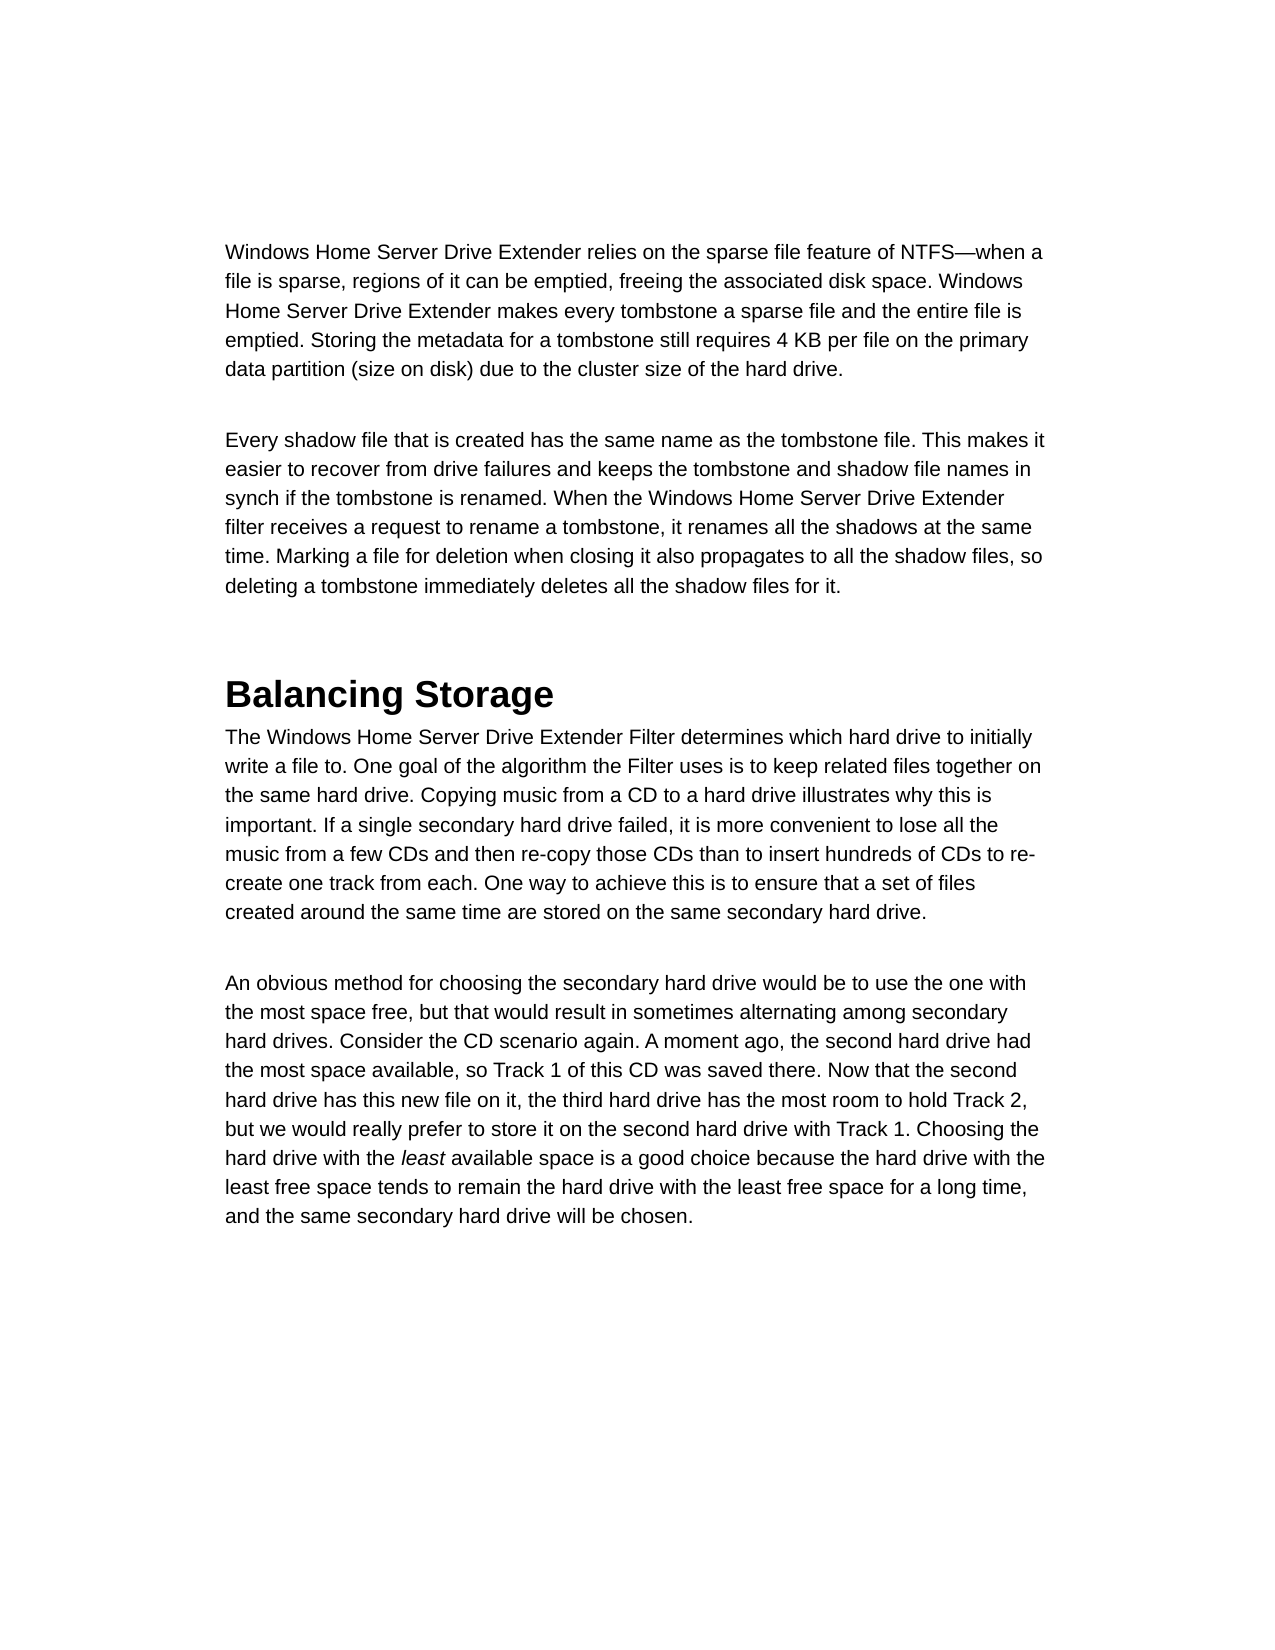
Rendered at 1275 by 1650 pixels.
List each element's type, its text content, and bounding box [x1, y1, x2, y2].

text Every shadow file that is created has the same name as the tombstone file. This makes it easier to recover from drive failures and keeps the tombstone and shadow file names in synch if the tombstone is renamed. When the Windows Home Server Drive Extender filter receives a request to rename a tombstone, it renames all the shadows at the same time. Marking a file for deletion when closing it also propagates to all the shadow files, so deleting a tombstone immediately deletes all the shadow files for it. [225, 424, 1050, 599]
text An obvious method for choosing the secondary hard drive would be to use the one with the most space free, but that would result in sometimes alternating among secondary hard drives. Consider the CD scenario again. A moment ago, the second hard drive had the most space available, so Track 1 of this CD was saved there. Now that the second hard drive has this new file on it, the third hard drive has the most room to hold Track 2, but we would really prefer to store it on the second hard drive with Track 1. Choosing the hard drive with the least available space is a good choice because the hard drive with the least free space tends to remain the hard drive with the least free space for a long time, and the same secondary hard drive will be chosen. [225, 967, 1050, 1229]
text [225, 236, 1050, 382]
text The Windows Home Server Drive Extender Filter determines which hard drive to initially write a file to. One goal of the algorithm the Filter uses is to keep related files together on the same hard drive. Copying music from a CD to a hard drive illustrates why this is important. If a single secondary hard drive failed, it is more convenient to lose all the music from a few CDs and then re-copy those CDs than to insert hundreds of CDs to re-create one track from each. One way to achieve this is to ensure that a set of files created around the same time are stored on the same secondary hard drive. [225, 721, 1050, 925]
subtitle Balancing Storage [225, 672, 1050, 715]
